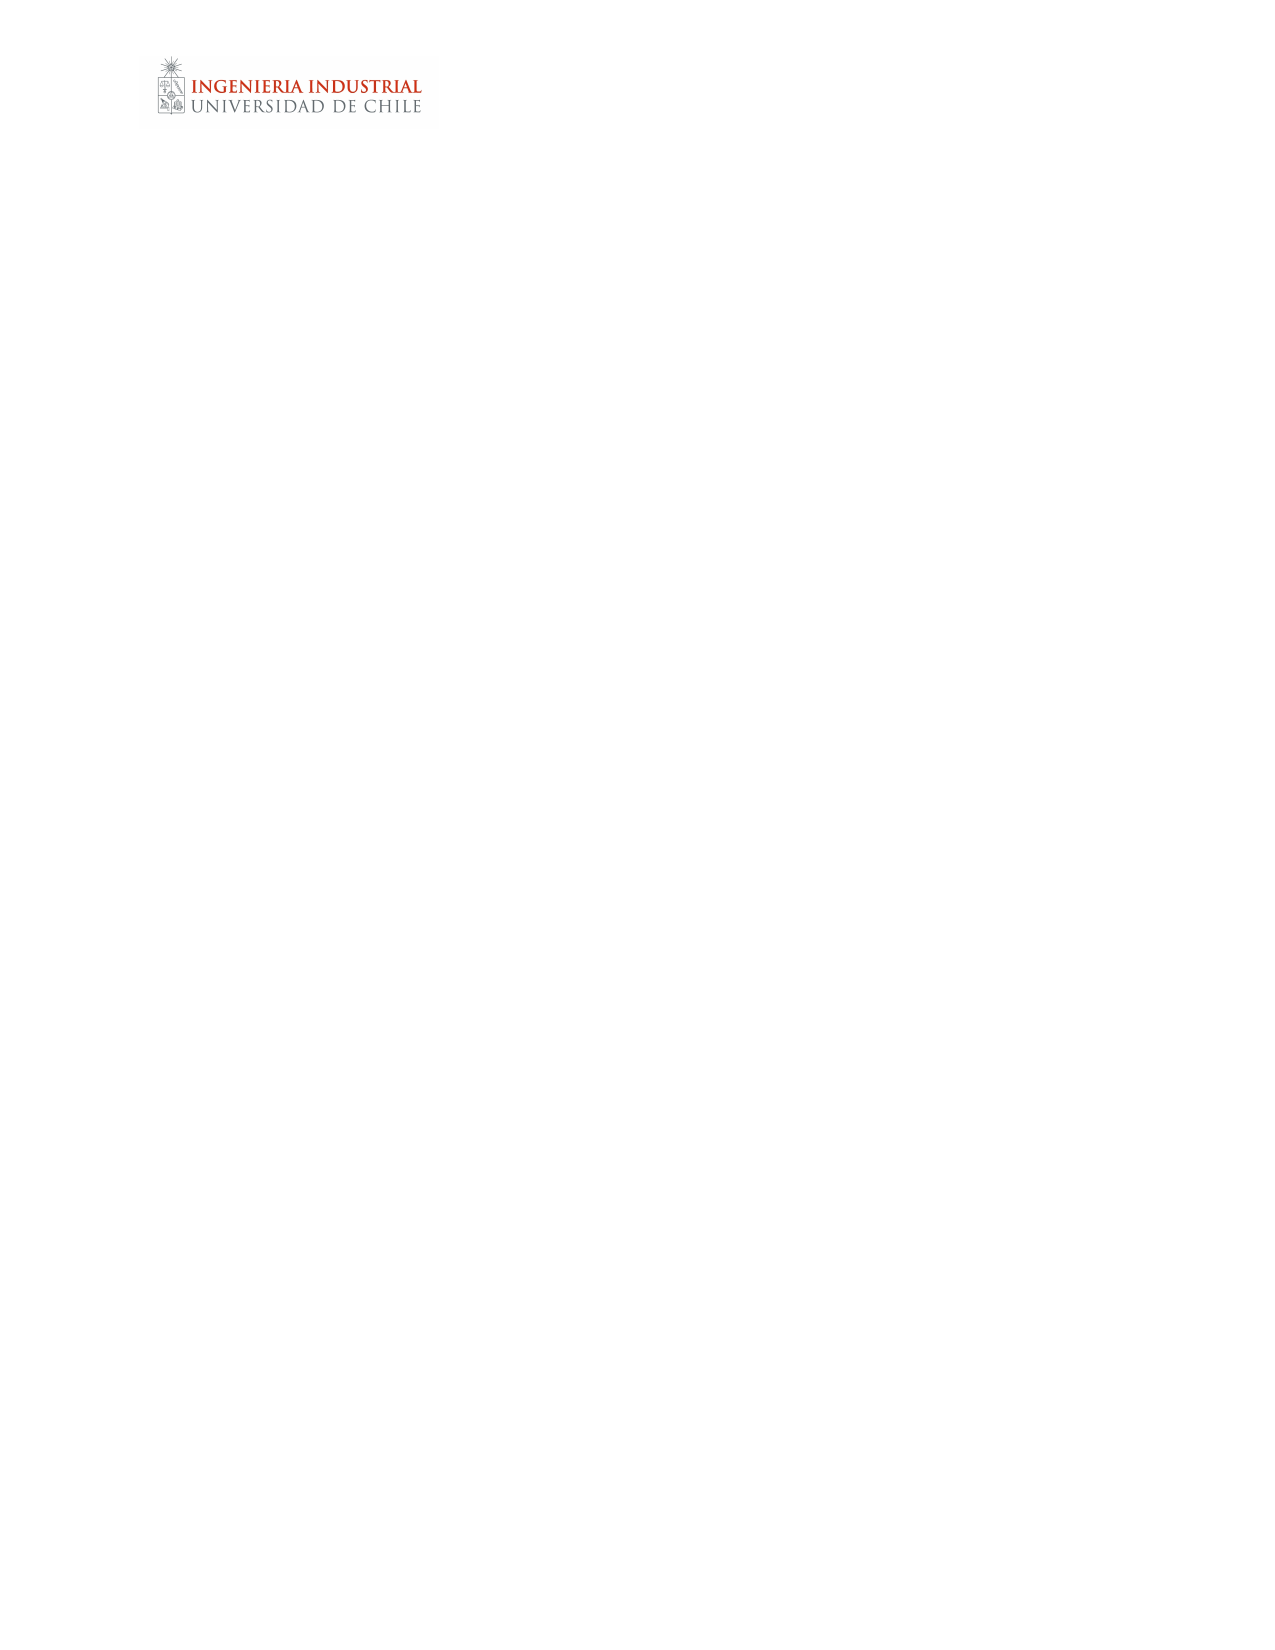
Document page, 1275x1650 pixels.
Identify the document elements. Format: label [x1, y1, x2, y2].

picture [139, 56, 439, 132]
